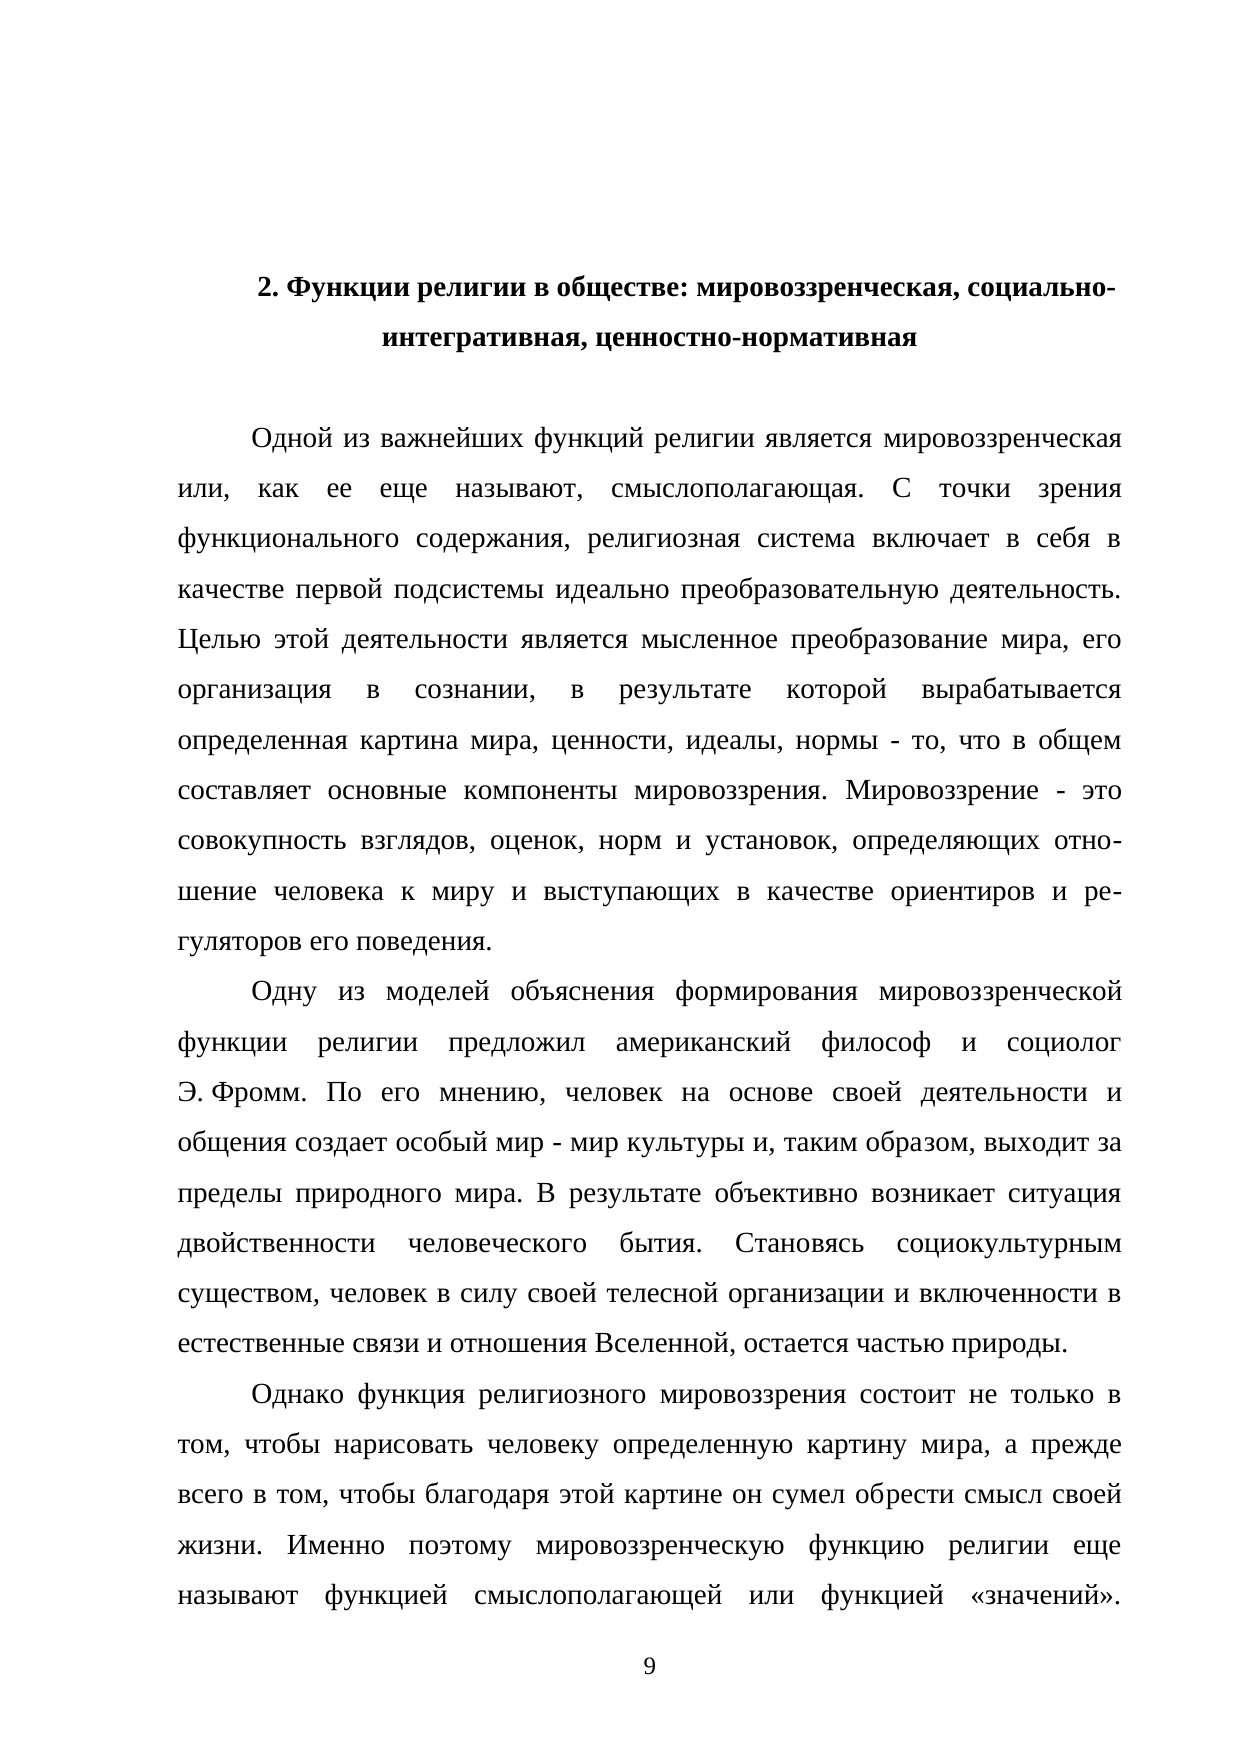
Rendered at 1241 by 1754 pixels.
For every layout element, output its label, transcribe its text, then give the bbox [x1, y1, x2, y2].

text Одной из важнейших функций религии является мировоззренческая или, как ее еще называют, смыслополагающая. С точки зрения функционального содержания, религиозная система включает в себя в качестве первой подсистемы идеально преобразовательную деятельность. Целью этой деятельности является мысленное преобразование мира, его организация в сознании, в результате которой вырабатывается определенная картина мира, ценности, идеалы, нормы - то, что в общем составляет основные компоненты мировоззрения. Мировоззрение - это совокупность взглядов, оценок, норм и установок, определяющих отношение человека к миру и выступающих в качестве ориентиров и регуляторов его поведения. [177, 420, 1122, 957]
text Одну из моделей объяснения формирования мировоззренческой функции религии предложил американский философ и социолог Э. Фромм. По его мнению, человек на основе своей деятельности и общения создает особый мир - мир культуры и, таким образом, выходит за пределы природного мира. В результате объективно возникает ситуация двойственности человеческого бытия. Становясь социокультурным существом, человек в силу своей телесной организации и включенности в естественные связи и отношения Вселенной, остается частью природы. [177, 973, 1122, 1359]
text 2. Функции религии в обществе: мировоззренческая, социально- интегративная, ценностно-нормативная [177, 269, 1122, 353]
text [177, 1376, 1122, 1611]
